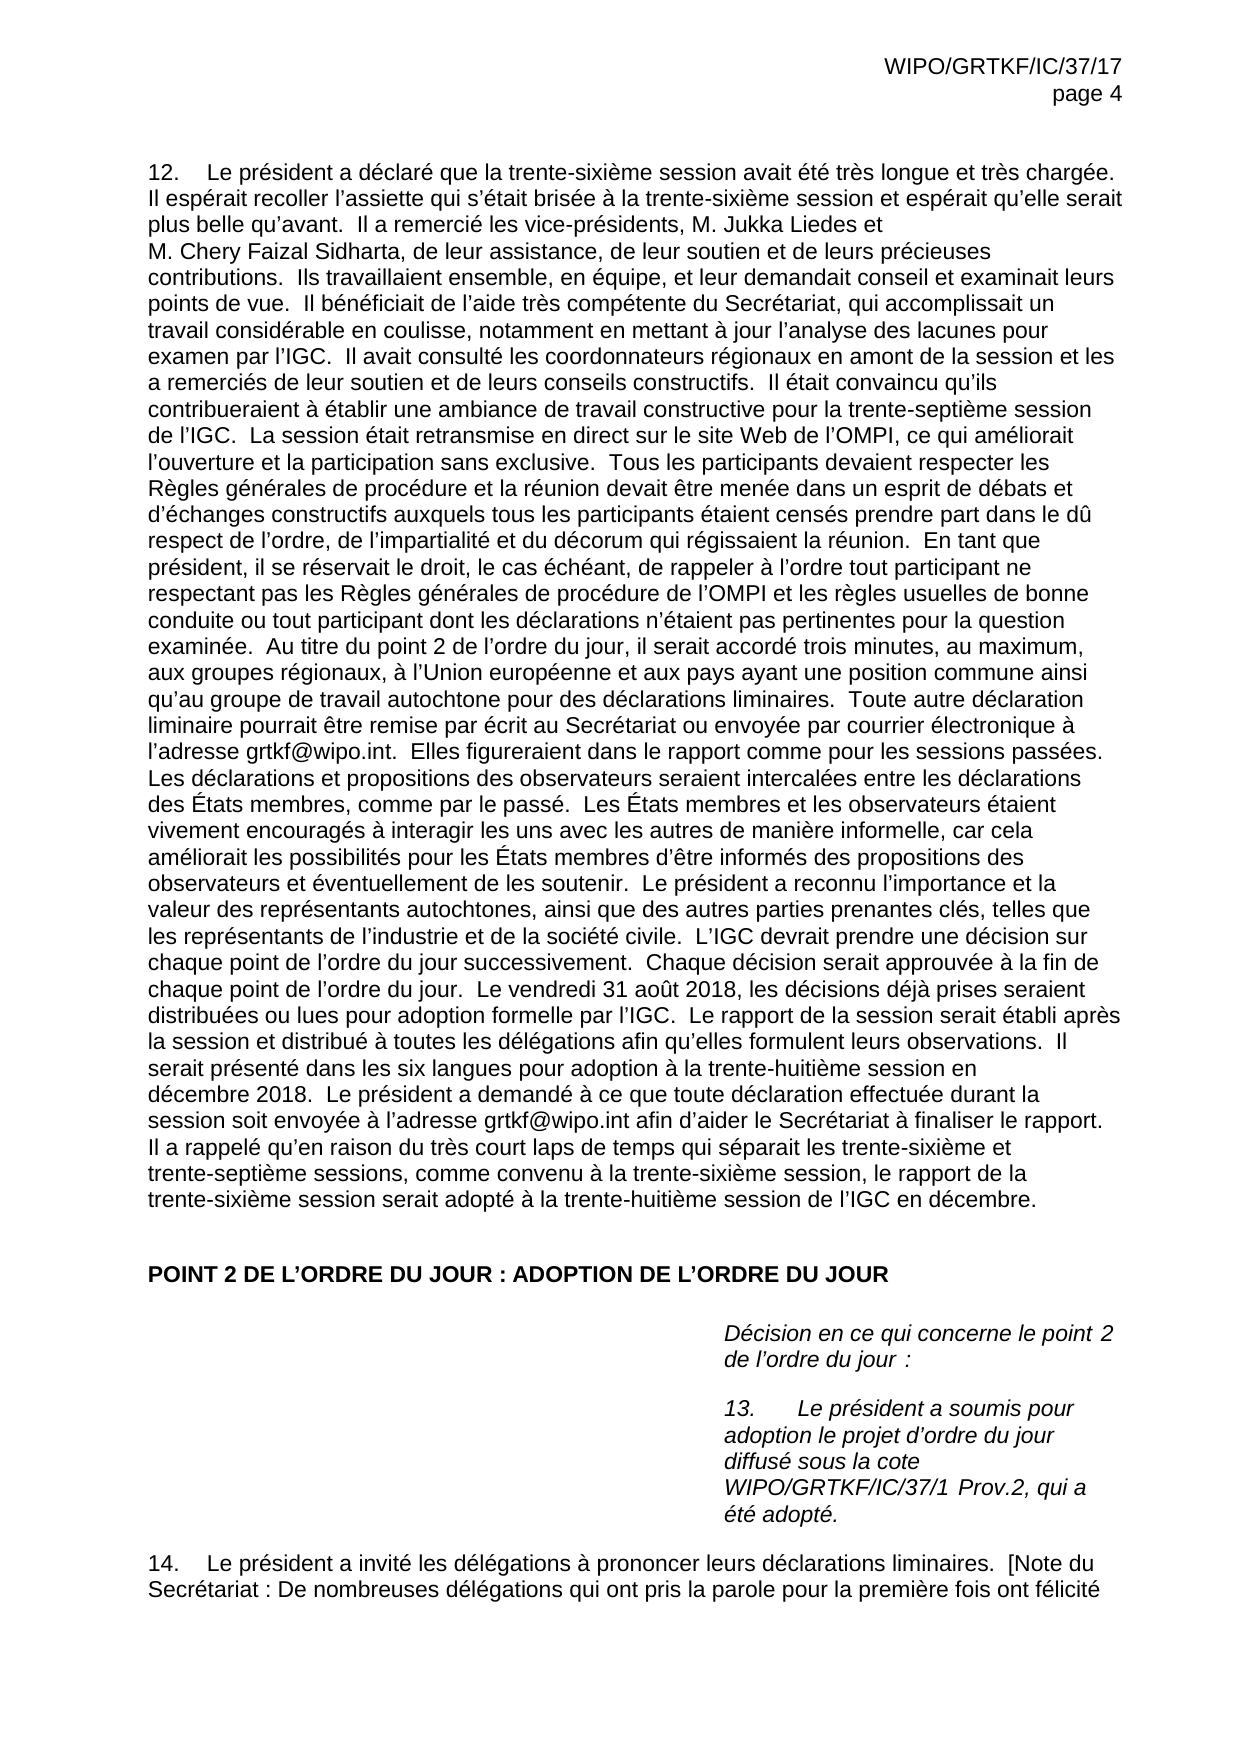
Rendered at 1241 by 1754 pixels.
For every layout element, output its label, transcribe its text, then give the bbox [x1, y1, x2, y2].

text Le président a soumis pour adoption le projet d’ordre du jour diffusé sous la cote WIPO/GRTKF/IC/37/1 Prov.2, qui a été adopté. [724, 1395, 1122, 1527]
subtitle Point 2 de l’ordre du jour : adoption de l’ordre du jour [148, 1261, 1122, 1287]
text Le président a déclaré que la trente-sixième session avait été très longue et très chargée. Il espérait recoller l’assiette qui s’était brisée à la trente-sixième session et espérait qu’elle serait plus belle qu’avant. Il a remercié les vice-présidents, M. Jukka Liedes et M. Chery Faizal Sidharta, de leur assistance, de leur soutien et de leurs précieuses contributions. Ils travaillaient ensemble, en équipe, et leur demandait conseil et examinait leurs points de vue. Il bénéficiait de l’aide très compétente du Secrétariat, qui accomplissait un travail considérable en coulisse, notamment en mettant à jour l’analyse des lacunes pour examen par l’IGC. Il avait consulté les coordonnateurs régionaux en amont de la session et les a remerciés de leur soutien et de leurs conseils constructifs. Il était convaincu qu’ils contribueraient à établir une ambiance de travail constructive pour la trente-septième session de l’IGC. La session était retransmise en direct sur le site Web de l’OMPI, ce qui améliorait l’ouverture et la participation sans exclusive. Tous les participants devaient respecter les Règles générales de procédure et la réunion devait être menée dans un esprit de débats et d’échanges constructifs auxquels tous les participants étaient censés prendre part dans le dû respect de l’ordre, de l’impartialité et du décorum qui régissaient la réunion. En tant que président, il se réservait le droit, le cas échéant, de rappeler à l’ordre tout participant ne respectant pas les Règles générales de procédure de l’OMPI et les règles usuelles de bonne conduite ou tout participant dont les déclarations n’étaient pas pertinentes pour la question examinée. Au titre du point 2 de l’ordre du jour, il serait accordé trois minutes, au maximum, aux groupes régionaux, à l’Union européenne et aux pays ayant une position commune ainsi qu’au groupe de travail autochtone pour des déclarations liminaires. Toute autre déclaration liminaire pourrait être remise par écrit au Secrétariat ou envoyée par courrier électronique à l’adresse grtkf@wipo.int. Elles figureraient dans le rapport comme pour les sessions passées. Les déclarations et propositions des observateurs seraient intercalées entre les déclarations des États membres, comme par le passé. Les États membres et les observateurs étaient vivement encouragés à interagir les uns avec les autres de manière informelle, car cela améliorait les possibilités pour les États membres d’être informés des propositions des observateurs et éventuellement de les soutenir. Le président a reconnu l’importance et la valeur des représentants autochtones, ainsi que des autres parties prenantes clés, telles que les représentants de l’industrie et de la société civile. L’IGC devrait prendre une décision sur chaque point de l’ordre du jour successivement. Chaque décision serait approuvée à la fin de chaque point de l’ordre du jour. Le vendredi 31 août 2018, les décisions déjà prises seraient distribuées ou lues pour adoption formelle par l’IGC. Le rapport de la session serait établi après la session et distribué à toutes les délégations afin qu’elles formulent leurs observations. Il serait présenté dans les six langues pour adoption à la trente-huitième session en décembre 2018. Le président a demandé à ce que toute déclaration effectuée durant la session soit envoyée à l’adresse grtkf@wipo.int afin d’aider le Secrétariat à finaliser le rapport. Il a rappelé qu’en raison du très court laps de temps qui séparait les trente-sixième et trente-septième sessions, comme convenu à la trente-sixième session, le rapport de la trente-sixième session serait adopté à la trente-huitième session de l’IGC en décembre. [148, 158, 1122, 1213]
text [148, 1550, 1122, 1603]
list Décision en ce qui concerne le point 2 de l’ordre du jour : [724, 1319, 1122, 1372]
